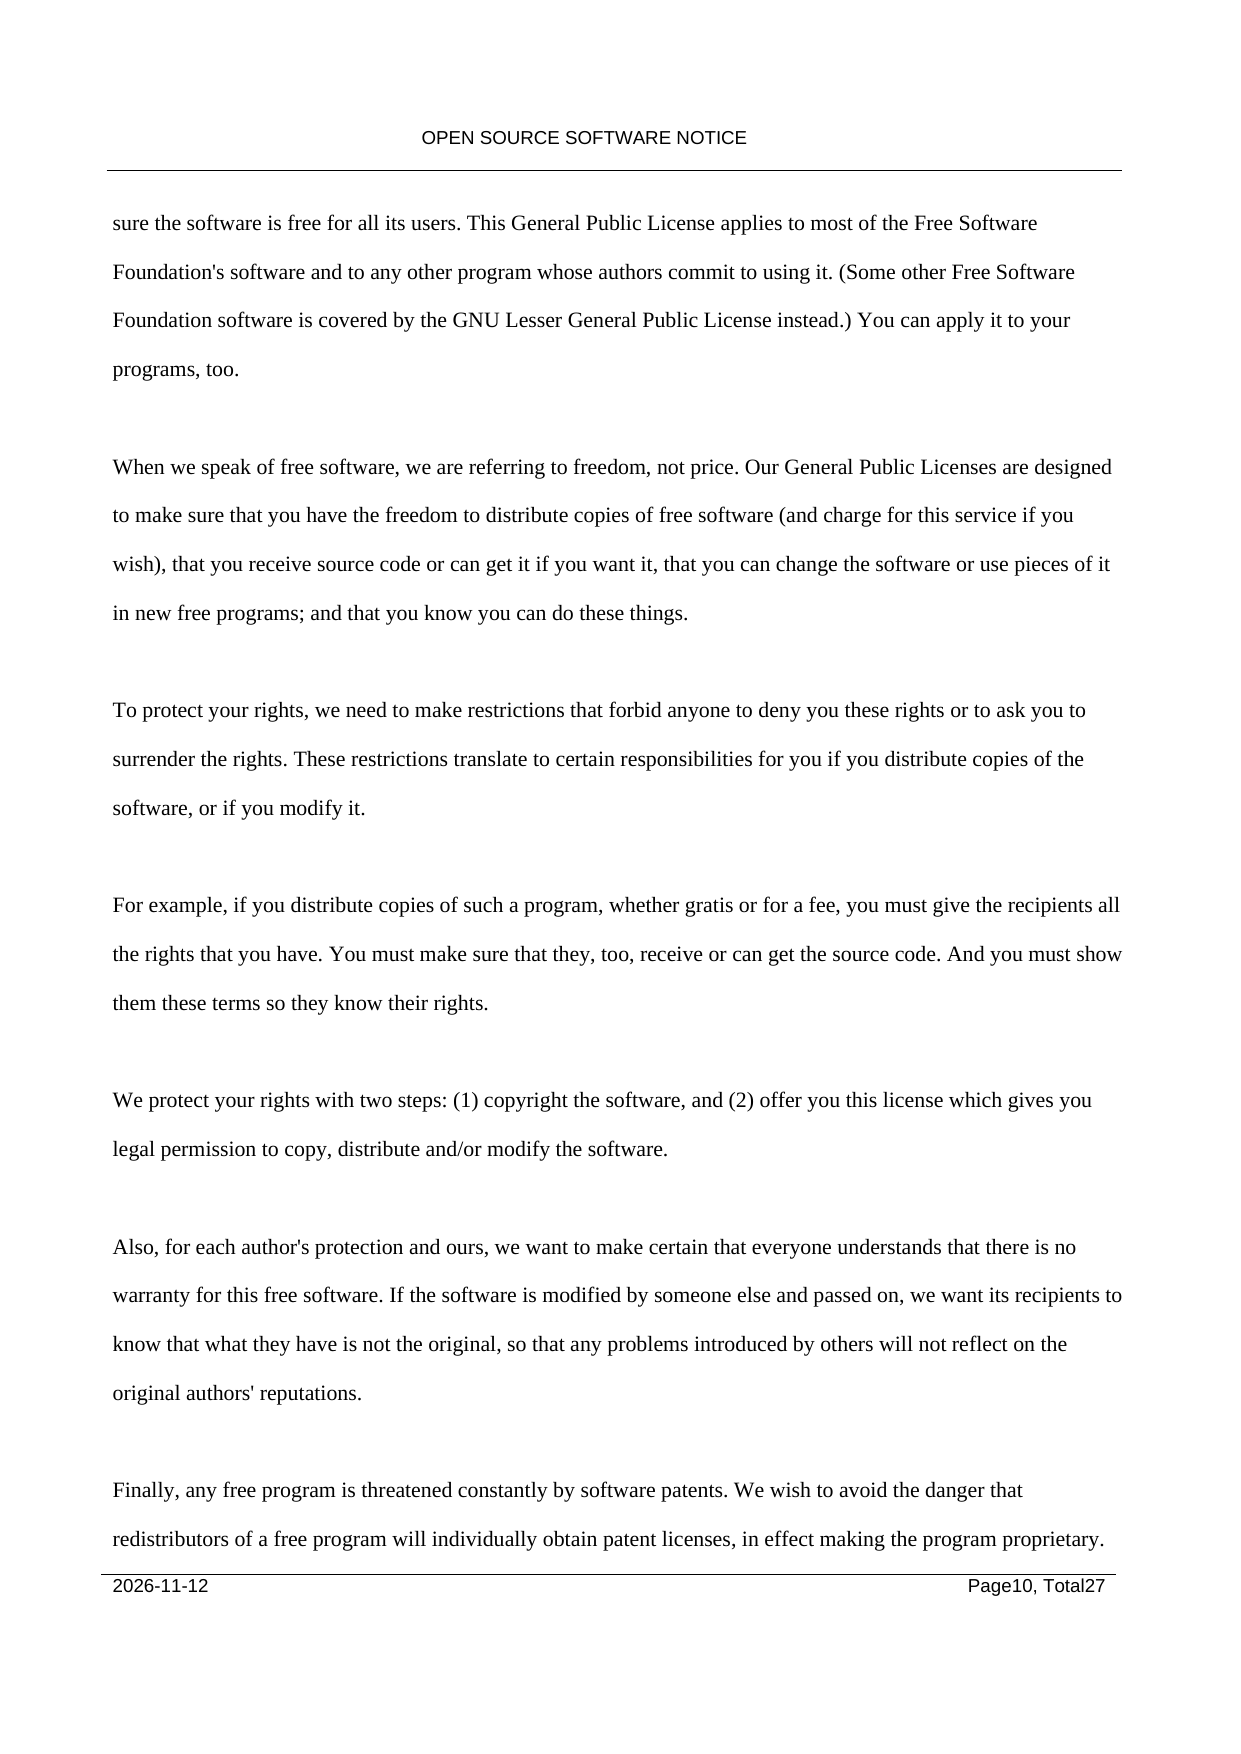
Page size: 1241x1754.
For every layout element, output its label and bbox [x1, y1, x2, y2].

text [112, 206, 1128, 1555]
